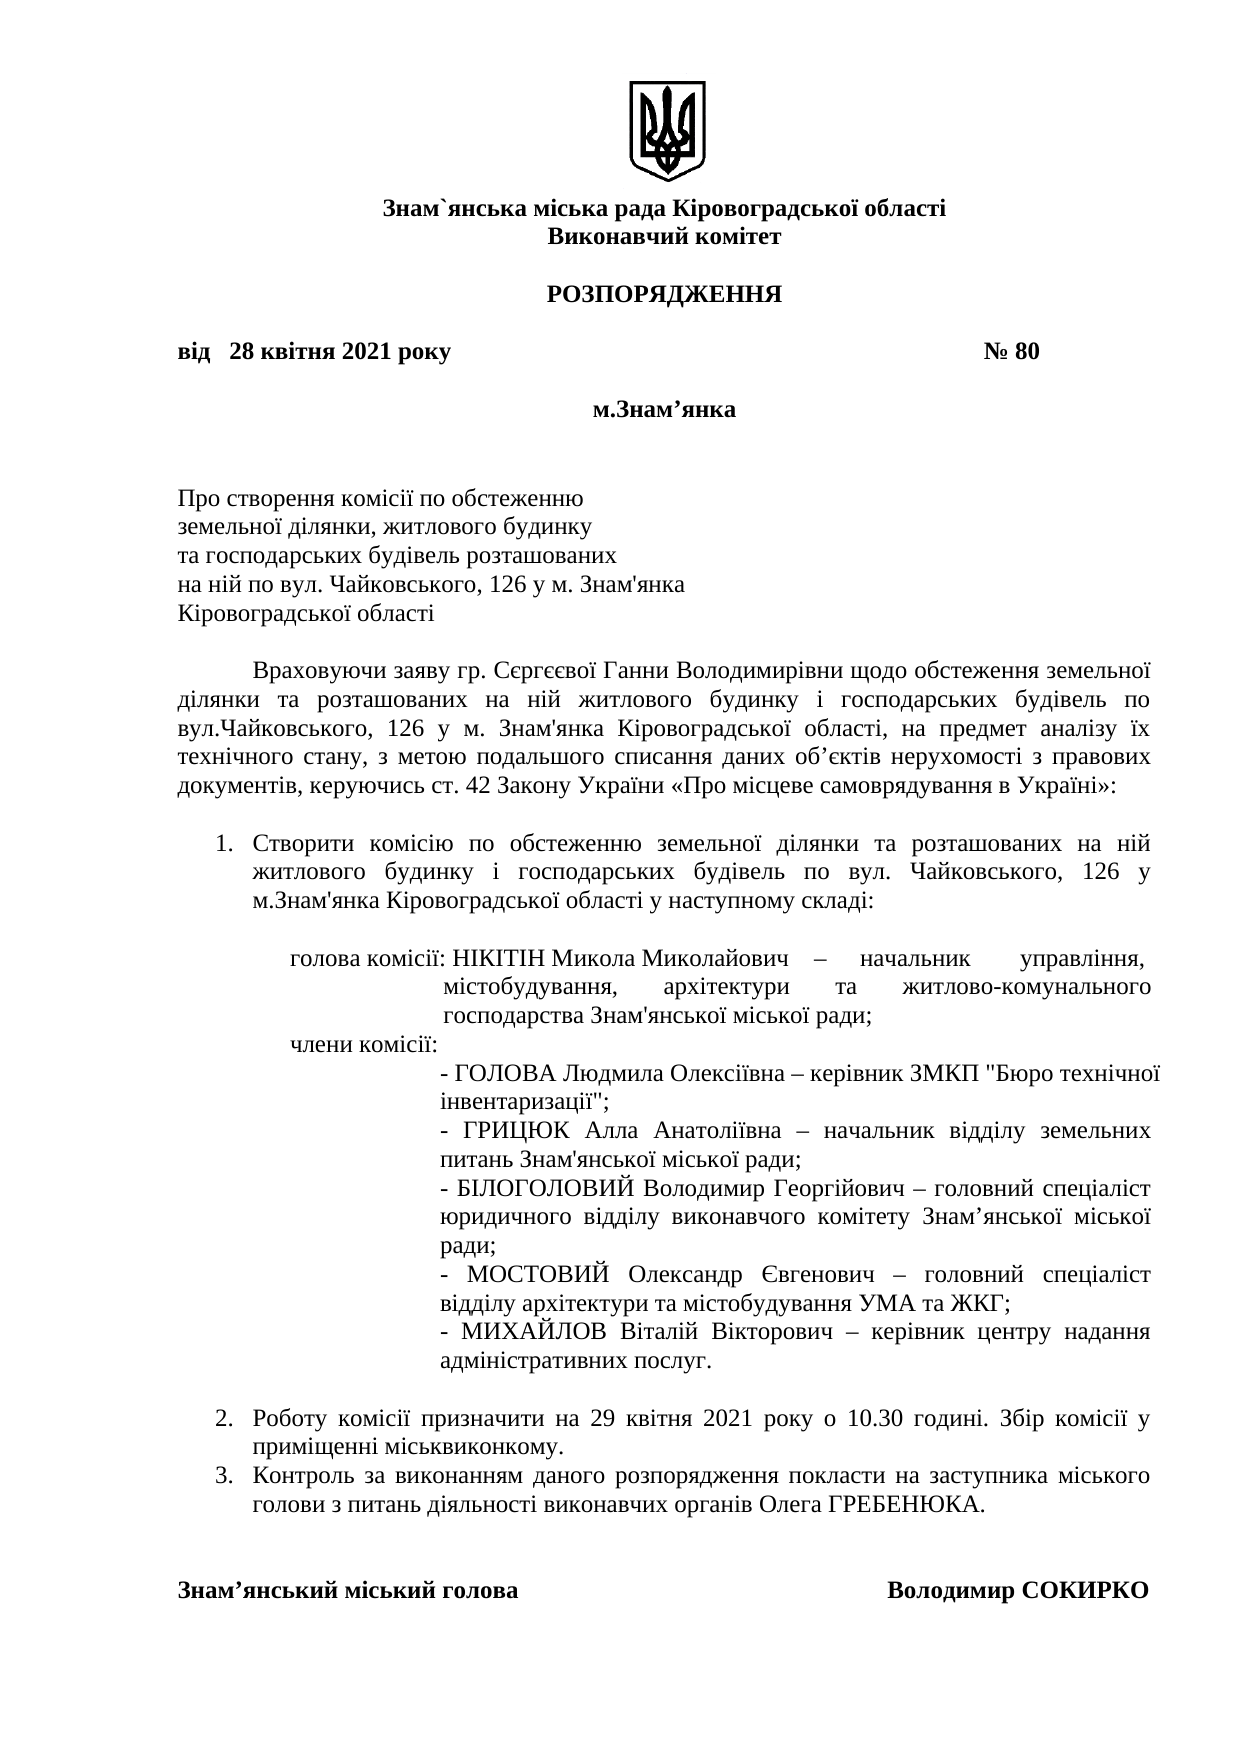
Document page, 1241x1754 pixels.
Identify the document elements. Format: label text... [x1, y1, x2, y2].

text Враховуючи заяву гр. Сєргєєвої Ганни Володимирівни щодо обстеження земельної ділянки та розташованих на ній житлового будинку і господарських будівель по вул.Чайковського, 126 у м. Знам'янка Кіровоградської області, на предмет аналізу їх технічного стану, з метою подальшого списання даних об’єктів нерухомості з правових документів, керуючись ст. 42 Закону України «Про місцеве самоврядування в Україні»: [177, 655, 1152, 799]
list Роботу комісії призначити на 29 квітня 2021 року о 10.30 годині. Збір комісії у приміщенні міськвиконкому. [215, 1403, 1152, 1460]
picture [622, 73, 716, 193]
text РОЗПОРЯДЖЕННЯ [177, 279, 1152, 308]
text Знам’янський міський голова Володимир СОКИРКО [177, 1575, 1152, 1604]
text Виконавчий комітет [177, 221, 1152, 250]
list Контроль за виконанням даного розпорядження покласти на заступника міського голови з питань діяльності виконавчих органів Олега ГРЕБЕНЮКА. [215, 1460, 1152, 1518]
text та господарських будівель розташованих [177, 540, 1152, 569]
text Про створення комісії по обстеженню [177, 483, 1152, 511]
text - МИХАЙЛОВ Віталій Вікторович – керівник центру надання адміністративних послуг. [440, 1316, 1152, 1374]
text - МОСТОВИЙ Олександр Євгенович – головний спеціаліст відділу архітектури та містобудування УМА та ЖКГ; [440, 1259, 1152, 1316]
text Знам`янська міська рада Кіровоградської області [177, 193, 1152, 221]
text - ГРИЦЮК Алла Анатоліївна – начальник відділу земельних питань Знам'янської міської ради; [440, 1115, 1152, 1173]
text земельної ділянки, житлового будинку [177, 511, 1152, 540]
list Створити комісію по обстеженню земельної ділянки та розташованих на ній житлового будинку і господарських будівель по вул. Чайковського, 126 у м.Знам'янка Кіровоградської області у наступному складі: [215, 828, 1152, 914]
text Кіровоградської області [177, 598, 1152, 626]
text інвентаризації"; [177, 1086, 1167, 1115]
text від 28 квітня 2021 року № 80 [177, 336, 1152, 365]
text - ГОЛОВА Людмила Олексіївна – керівник ЗМКП "Бюро технічної [177, 1058, 1167, 1086]
text м.Знам’янка [177, 394, 1152, 423]
text голова комісії: НІКІТІН Микола Миколайович – начальник управління, [290, 943, 1152, 971]
text містобудування, архітектури та житлово-комунального господарства Знам'янської міської ради; [443, 971, 1152, 1029]
text - БІЛОГОЛОВИЙ Володимир Георгійович – головний спеціаліст юридичного відділу виконавчого комітету Знам’янської міської ради; [440, 1173, 1152, 1259]
text члени комісії: [290, 1029, 1152, 1058]
text на ній по вул. Чайковського, 126 у м. Знам'янка [177, 569, 1152, 598]
